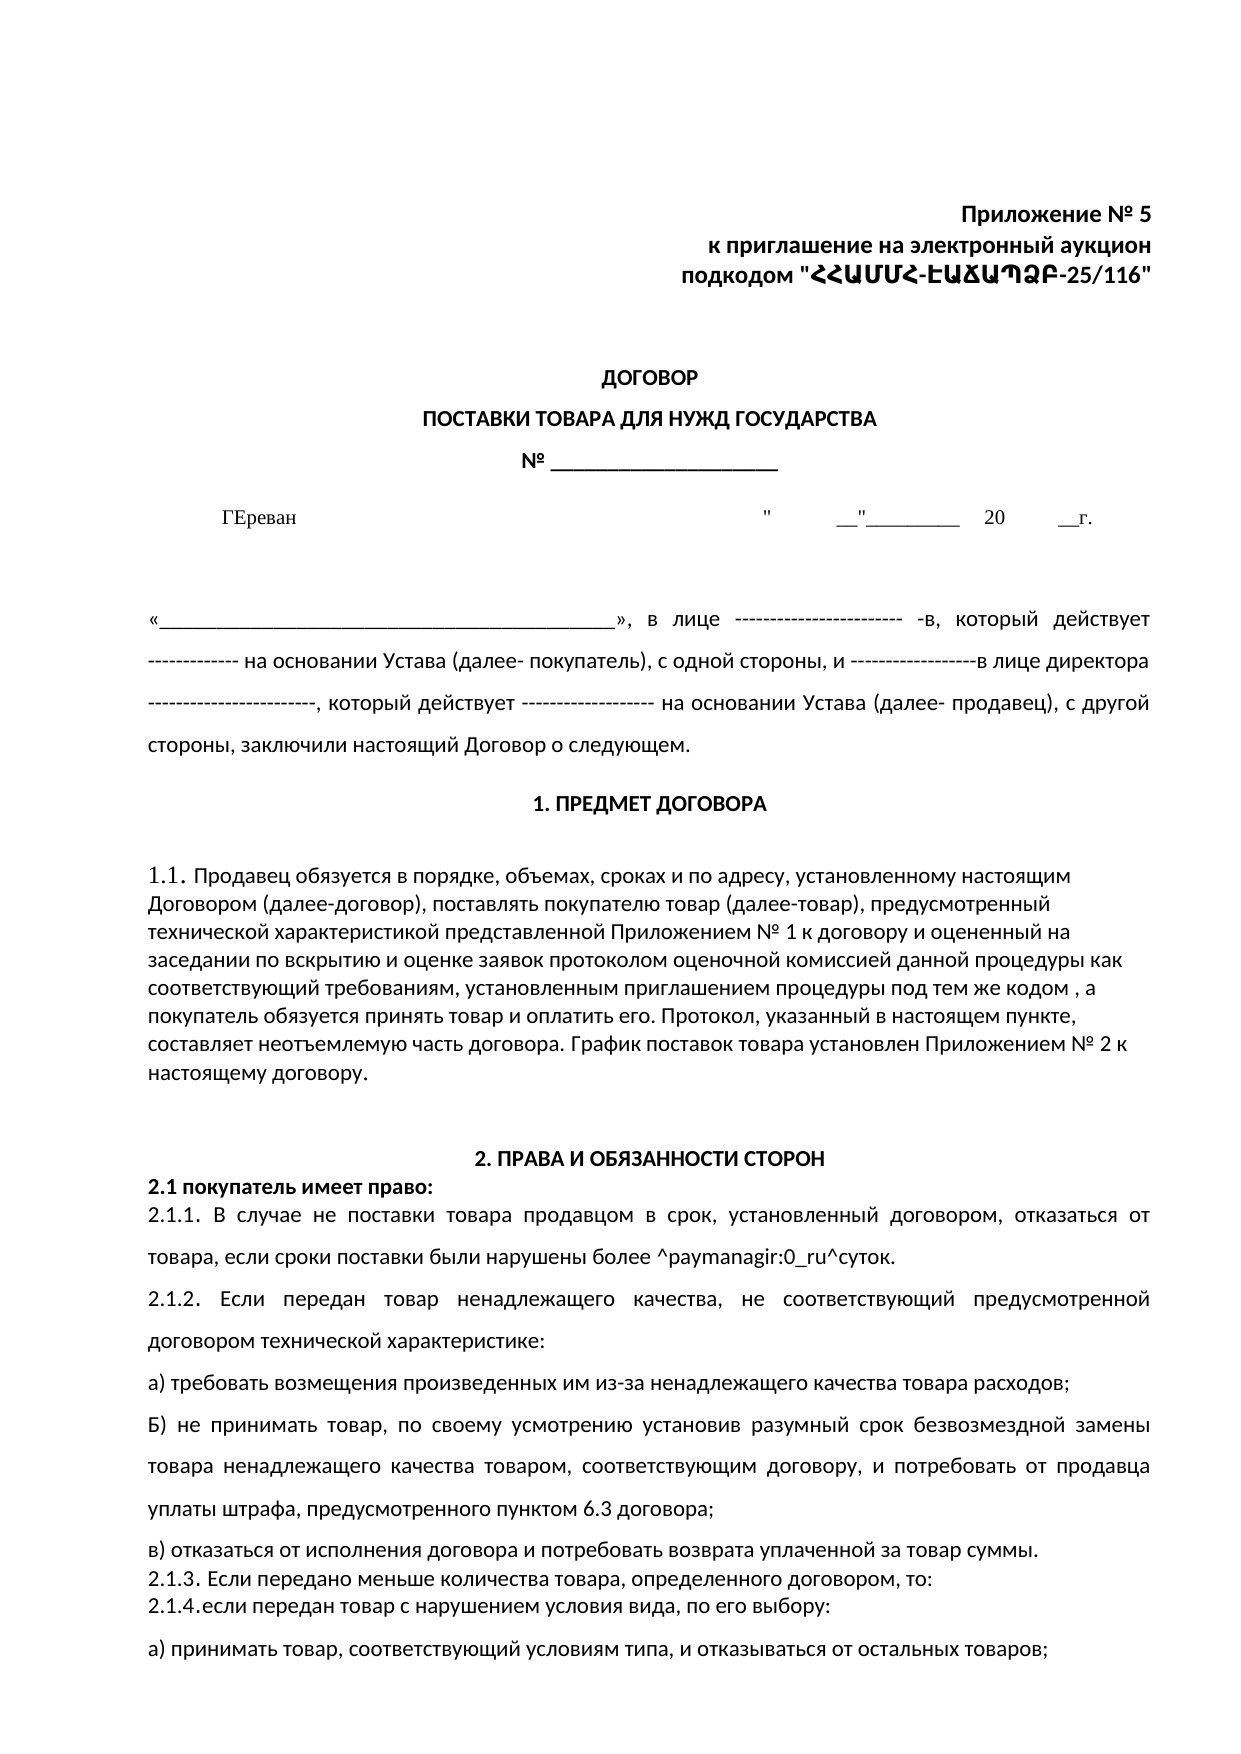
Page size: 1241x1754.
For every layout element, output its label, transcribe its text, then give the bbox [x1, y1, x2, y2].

text ПОСТАВКИ ТОВАРА ДЛЯ НУЖД ГОСУДАРСТВА [148, 404, 1152, 433]
text Приложение № 5 [148, 198, 1152, 229]
list 2.1.1․ В случае не поставки товара продавцом в срок, установленный договором, отказаться от товара, если сроки поставки были нарушены более ^paymanagir:0_ru^суток. [148, 1200, 1152, 1270]
table_header " __"_________ 20 __г. [620, 505, 1104, 546]
list 2.1.2․ Если передан товар ненадлежащего качества, не соответствующий предусмотренной договором технической характеристике: [148, 1284, 1152, 1354]
text к приглашение на электронный аукцион [177, 229, 1152, 259]
text 1. ПРЕДМЕТ ДОГОВОРА [148, 789, 1152, 817]
list а) принимать товар, соответствующий условиям типа, и отказываться от остальных товаров; [148, 1634, 1152, 1662]
list 2. ПРАВА И ОБЯЗАННОСТИ СТОРОН [148, 1144, 1152, 1172]
list а) требовать возмещения произведенных им из-за ненадлежащего качества товара расходов; [148, 1368, 1152, 1396]
table_header ГЕреван [136, 505, 620, 546]
list Б) не принимать товар, по своему усмотрению установив разумный срок безвозмездной замены товара ненадлежащего качества товаром, соответствующим договору, и потребовать от продавца уплаты штрафа, предусмотренного пунктом 6.3 договора; [148, 1410, 1152, 1522]
text ДОГОВОР [148, 363, 1152, 391]
text 2.1 покупатель имеет право: [148, 1172, 1152, 1200]
text 2.1.3․ Если передано меньше количества товара, определенного договором, то: [148, 1564, 1152, 1592]
list 2.1.4․если передан товар с нарушением условия вида, по его выбору: [148, 1592, 1152, 1620]
text в) отказаться от исполнения договора и потребовать возврата уплаченной за товар суммы. [148, 1536, 1152, 1564]
text № ____________________ [148, 447, 1152, 474]
text подкодом "ՀՀԱՄՄՀ-ԷԱՃԱՊՁԲ-25/116" [177, 259, 1152, 290]
text 1.1․ Продавец обязуется в порядке, объемах, сроках и по адресу, установленному настоящим Договором (далее-договор), поставлять покупателю товар (далее-товар), предусмотренный технической характеристикой представленной Приложением № 1 к договору и оцененный на заседании по вскрытию и оценке заявок протоколом оценочной комиссией данной процедуры как соответствующий требованиям, установленным приглашением процедуры под тем же кодом , а покупатель обязуется принять товар и оплатить его. Протокол, указанный в настоящем пункте, составляет неотъемлемую часть договора. График поставок товара установлен Приложением № 2 к настоящему договору. [148, 860, 1152, 1087]
text «________________________________________», в лице ------------------------ -в, который действует ------------- на основании Устава (далее- покупатель), с одной стороны, и ------------------в лице директора ------------------------, который действует ------------------- на основании Устава (далее- продавец), с другой стороны, заключили настоящий Договор о следующем. [148, 604, 1152, 758]
